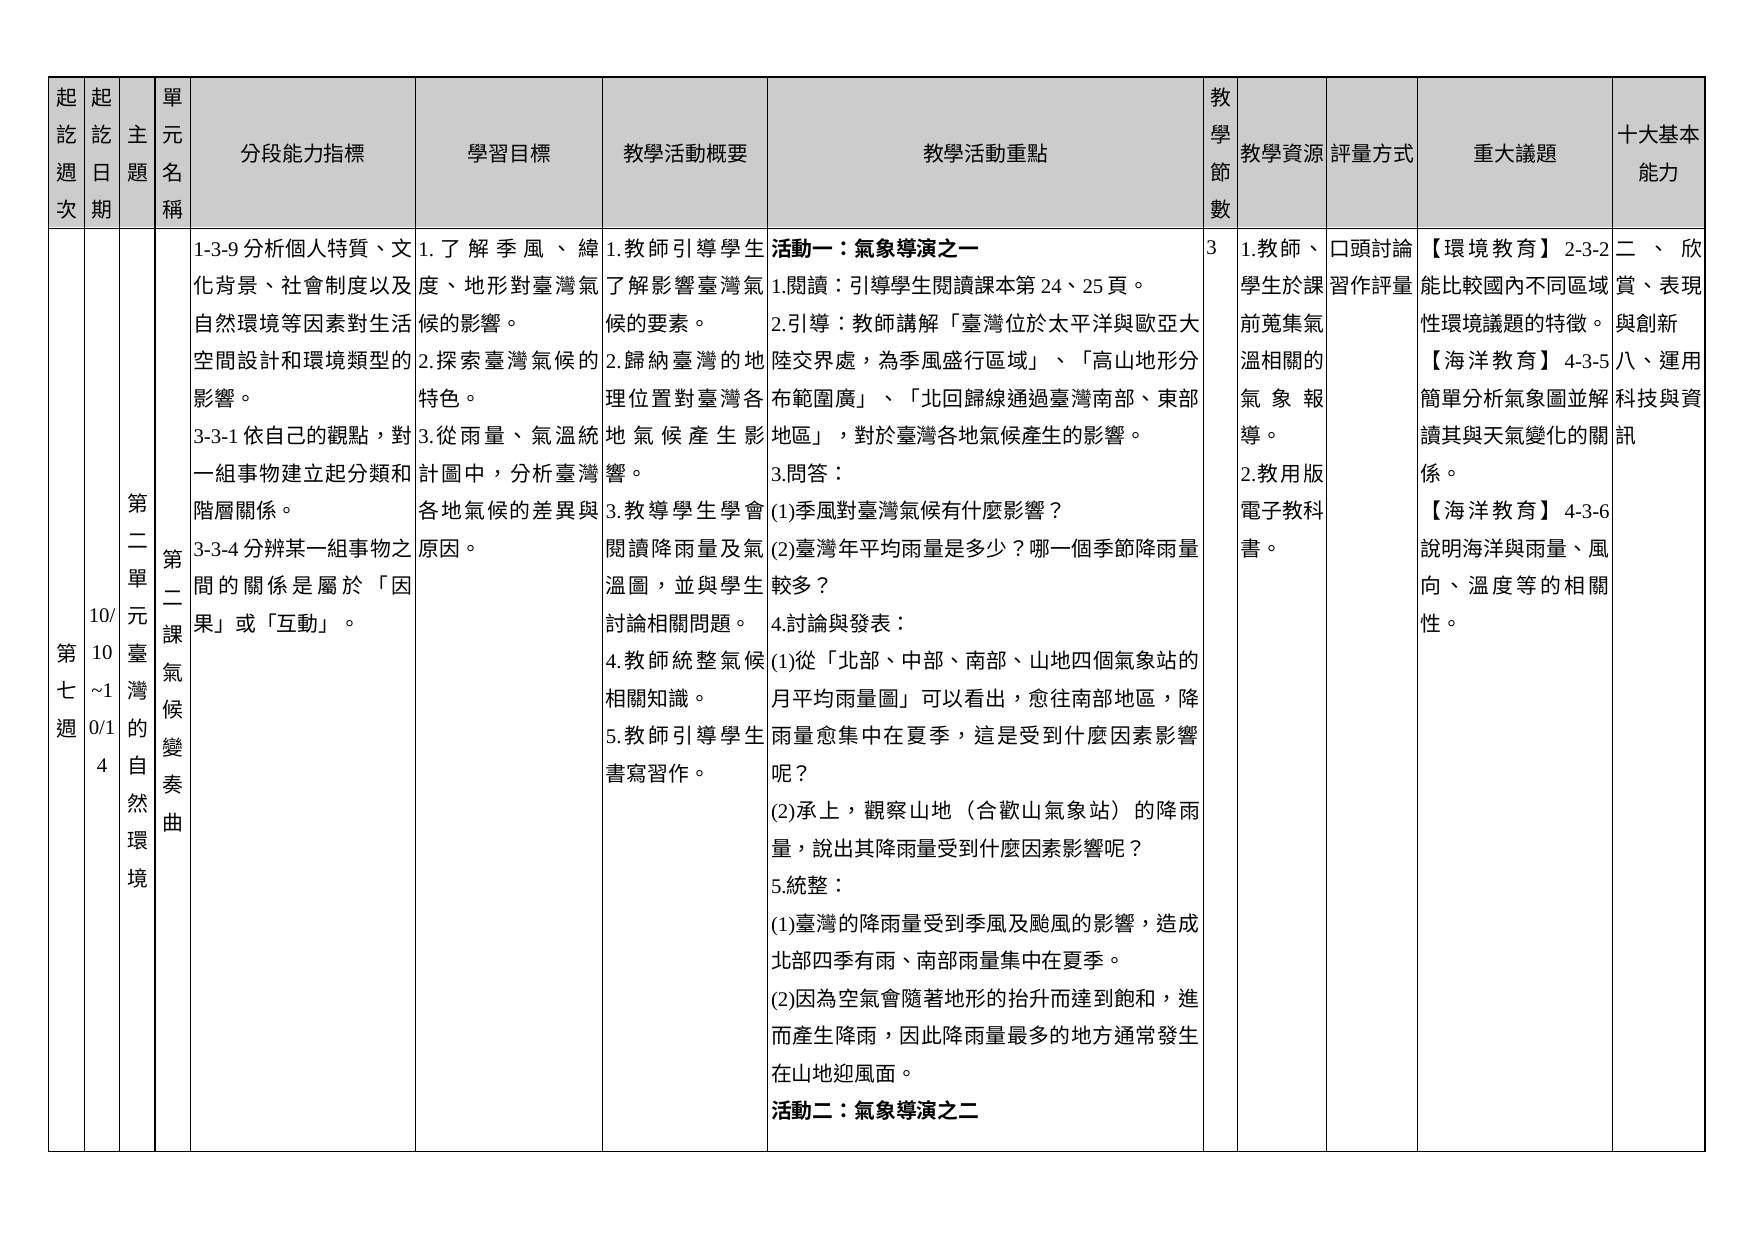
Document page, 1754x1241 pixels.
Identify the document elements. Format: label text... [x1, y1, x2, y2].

table_cell 第二課 氣候變奏曲 [156, 229, 190, 1151]
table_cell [191, 229, 415, 1151]
table_header 重大議題 [1418, 78, 1612, 227]
table_header 單元名稱 [156, 78, 190, 227]
table_cell 3 [1204, 229, 1237, 1151]
table_header 分段能力指標 [191, 78, 415, 227]
table_header 教學節數 [1204, 78, 1237, 227]
table_cell 第七週 [49, 229, 84, 1151]
table_cell 10/10~10/14 [85, 229, 119, 1151]
table_header 評量方式 [1327, 78, 1417, 227]
table_header 主題 [120, 78, 154, 227]
table_cell 第二單元 臺灣的自然環境 [120, 229, 154, 1151]
table_header 起訖日期 [85, 78, 119, 227]
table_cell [1418, 229, 1612, 1151]
table_header 教學活動重點 [768, 78, 1203, 227]
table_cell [416, 229, 602, 1151]
table_header 教學活動概要 [603, 78, 767, 227]
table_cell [603, 229, 767, 1151]
table_cell 二、欣賞、表現與創新 八、運用科技與資訊 [1613, 229, 1704, 1151]
table_cell 口頭討論 習作評量 [1327, 229, 1417, 1151]
table_header 學習目標 [416, 78, 602, 227]
table_header 起訖週次 [49, 78, 84, 227]
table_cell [768, 229, 1203, 1151]
table_cell 1.教師、學生於課前蒐集氣溫相關的氣象報導。 2.教用版電子教科書。 [1238, 229, 1326, 1151]
table_header 教學資源 [1238, 78, 1326, 227]
table_header 十大基本能力 [1613, 78, 1704, 227]
